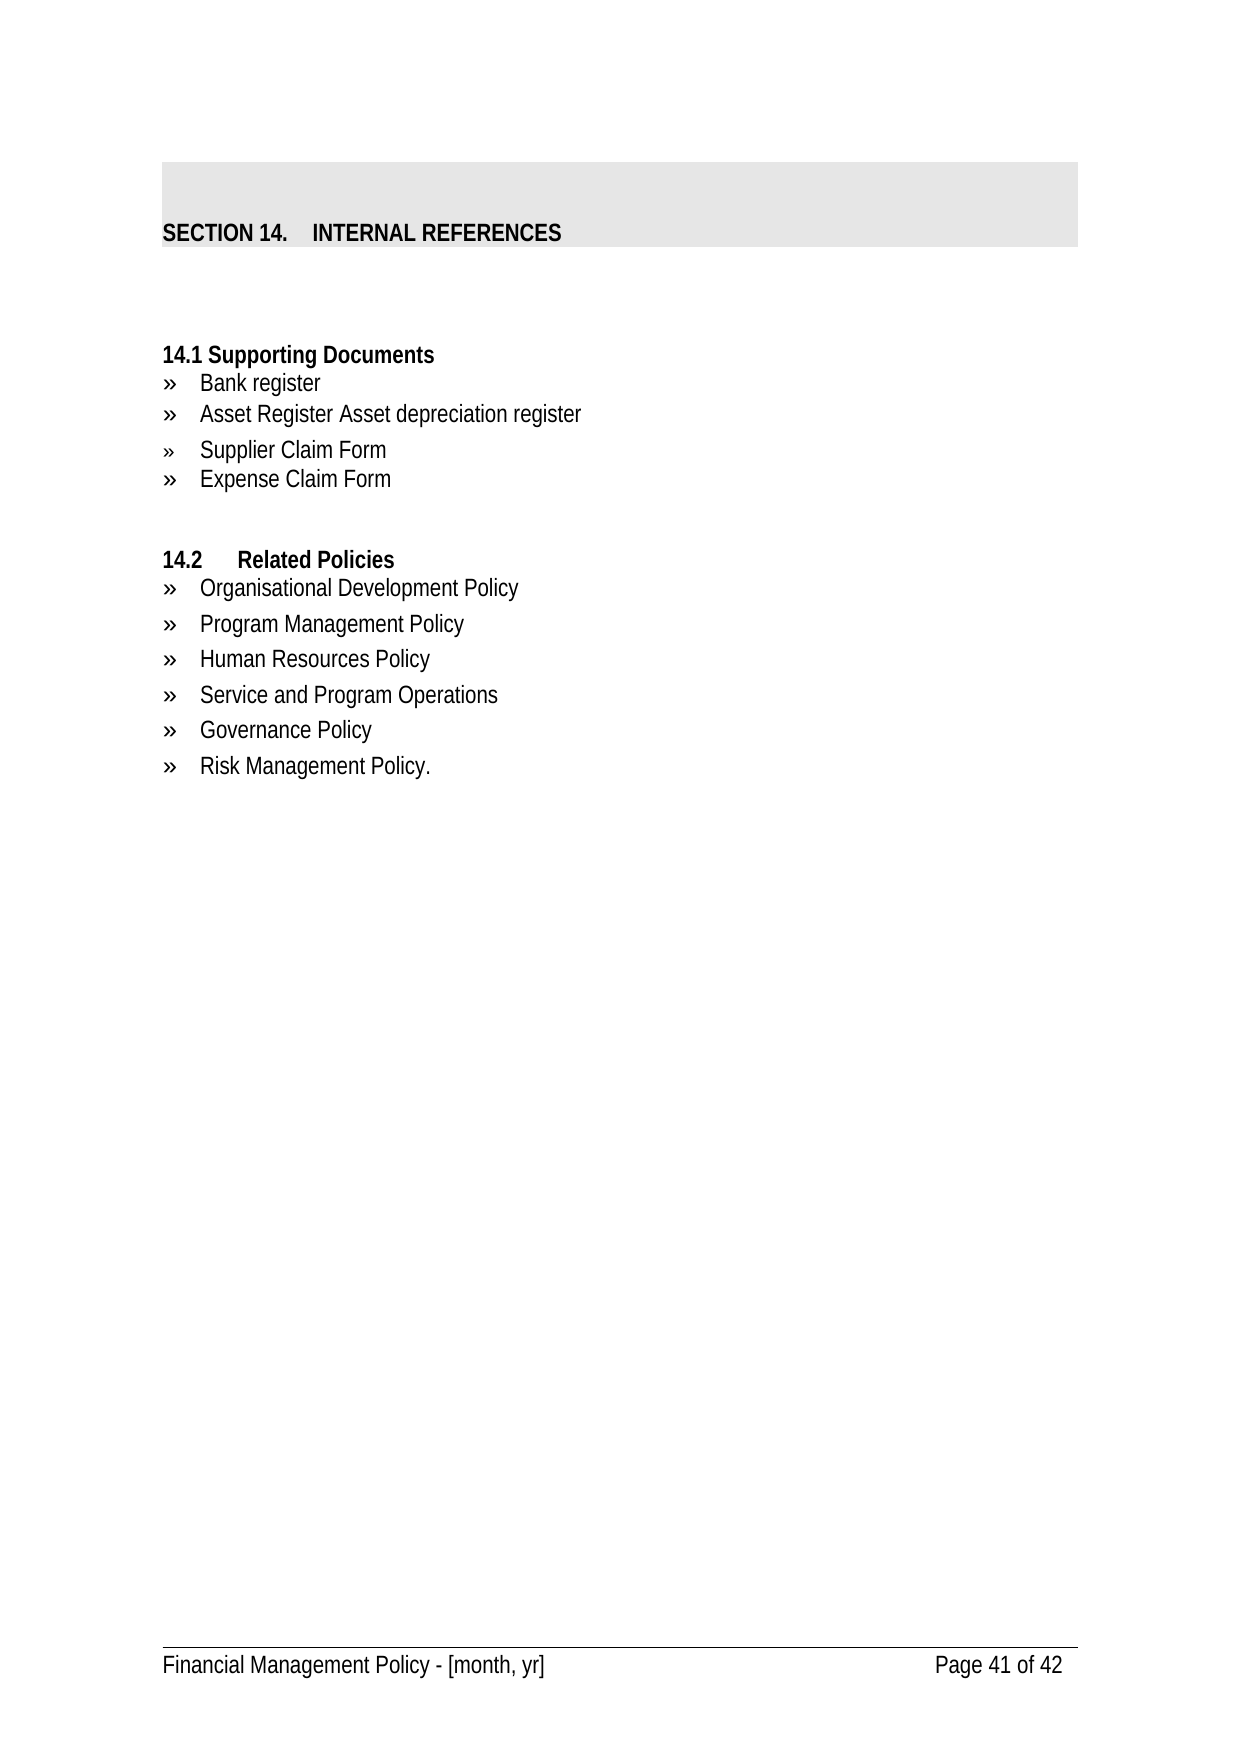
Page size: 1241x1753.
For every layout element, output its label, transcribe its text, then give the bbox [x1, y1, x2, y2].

list Service and Program Operations [162, 680, 1078, 711]
list Risk Management Policy. [162, 751, 1078, 782]
list Program Management Policy [162, 609, 1078, 640]
list Expense Claim Form [162, 464, 1078, 495]
list Asset Register Asset depreciation register [162, 399, 1078, 430]
subtitle SECTION 14. INTERNAL REFERENCES [162, 218, 1078, 247]
list Organisational Development Policy [162, 573, 1078, 604]
subtitle 14.1 Supporting Documents [162, 339, 1078, 368]
list Supplier Claim Form [162, 435, 1078, 464]
list Human Resources Policy [162, 644, 1078, 675]
list Bank register [162, 368, 1078, 399]
subtitle 14.2 Related Policies [162, 545, 1078, 573]
list Governance Policy [162, 716, 1078, 746]
